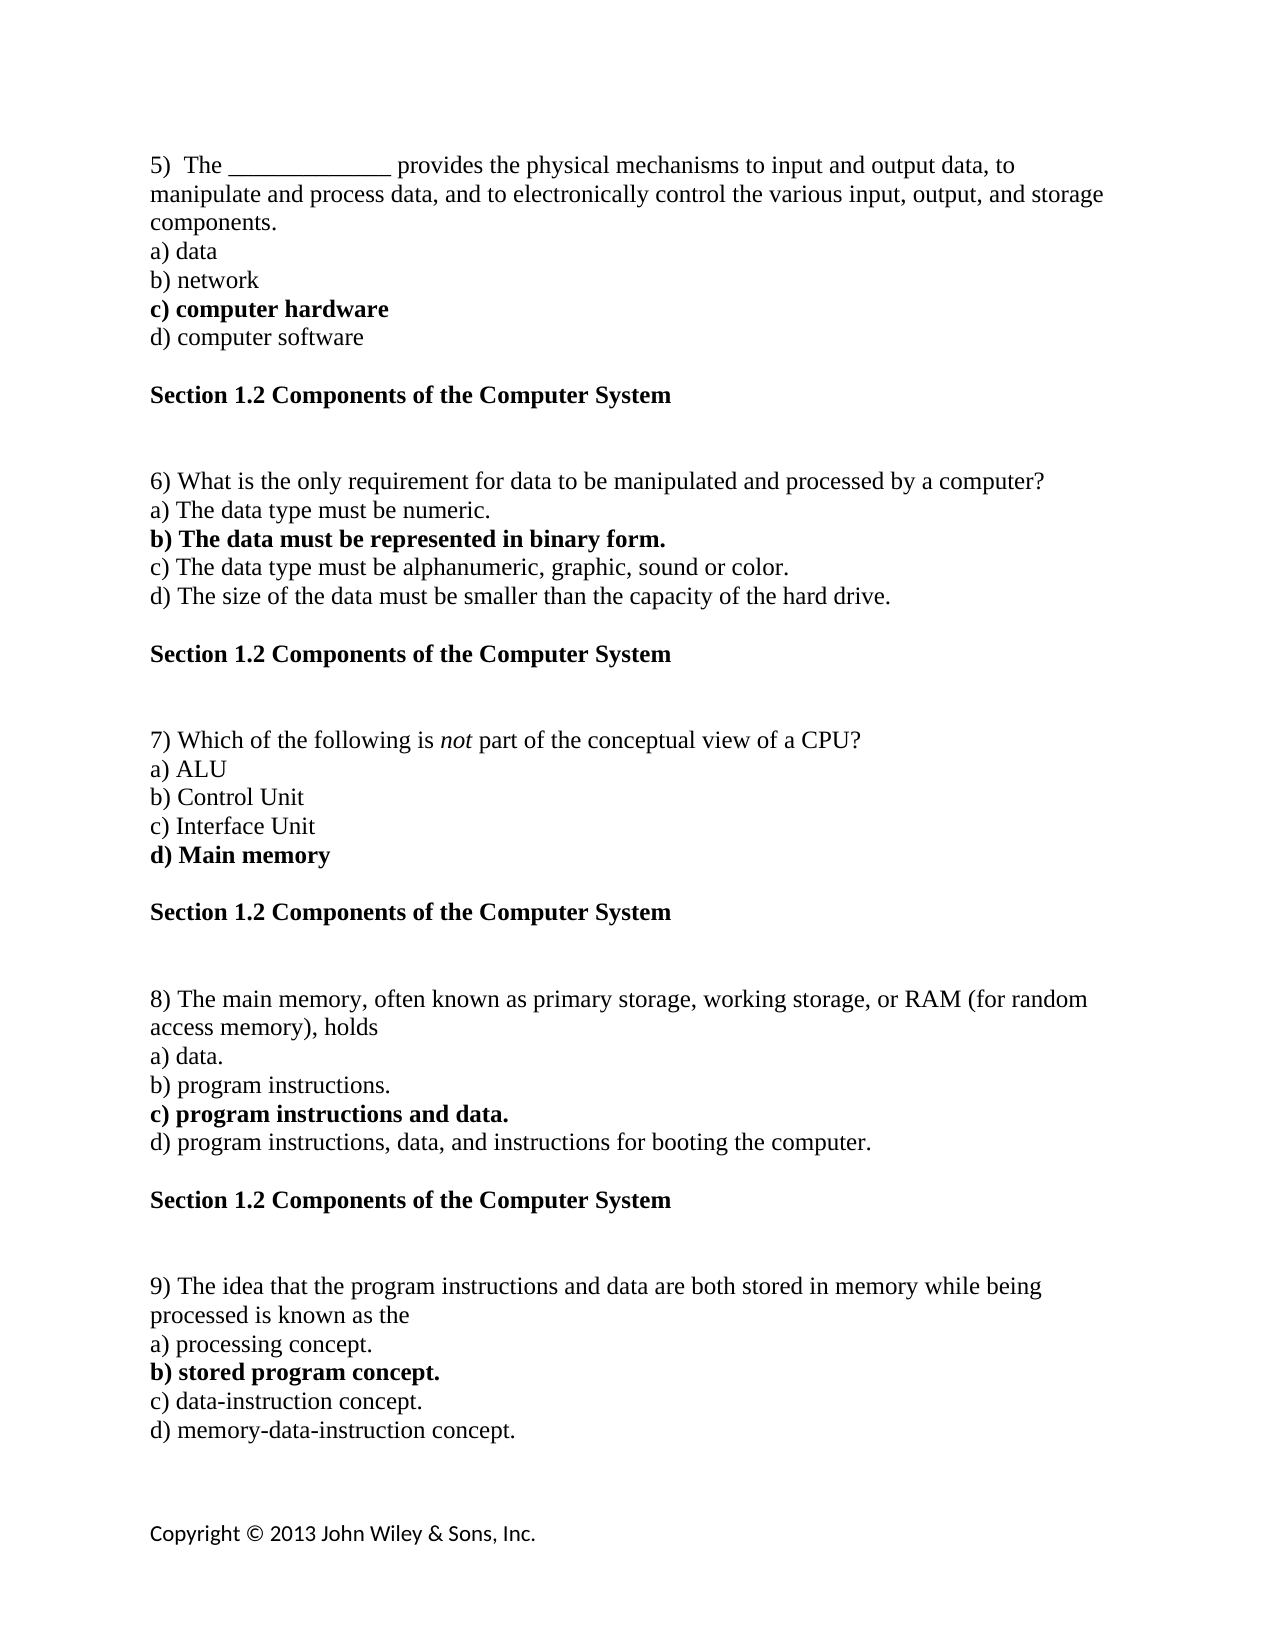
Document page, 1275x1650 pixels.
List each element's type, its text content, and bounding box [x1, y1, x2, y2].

text b) network [150, 265, 1125, 294]
text a) ALU [150, 754, 1125, 782]
text 6) What is the only requirement for data to be manipulated and processed by a computer? [150, 466, 1125, 495]
text d) memory-data-instruction concept. [150, 1415, 1125, 1444]
text b) The data must be represented in binary form. [150, 524, 1125, 552]
text b) Control Unit [150, 782, 1125, 811]
text 7) Which of the following is not part of the conceptual view of a CPU? [150, 725, 1125, 754]
text d) The size of the data must be smaller than the capacity of the hard drive. [150, 581, 1125, 610]
text 9) The idea that the program instructions and data are both stored in memory while being processed is known as the [150, 1271, 1125, 1329]
text d) computer software [150, 322, 1125, 351]
text 5) The _____________ provides the physical mechanisms to input and output data, to manipulate and process data, and to electronically control the various input, output, and storage components. [150, 150, 1125, 236]
text d) Main memory [150, 840, 1125, 869]
text a) data. [150, 1041, 1125, 1070]
text b) stored program concept. [150, 1357, 1125, 1386]
text 8) The main memory, often known as primary storage, working storage, or RAM (for random access memory), holds [150, 984, 1125, 1041]
text b) program instructions. [150, 1070, 1125, 1099]
text Section 1.2 Components of the Computer System [150, 897, 1125, 926]
text Section 1.2 Components of the Computer System [150, 639, 1125, 667]
text a) data [150, 236, 1125, 265]
text c) computer hardware [150, 294, 1125, 322]
text a) The data type must be numeric. [150, 495, 1125, 524]
text c) data-instruction concept. [150, 1386, 1125, 1415]
text c) program instructions and data. [150, 1099, 1125, 1127]
text d) program instructions, data, and instructions for booting the computer. [150, 1127, 1125, 1156]
text c) The data type must be alphanumeric, graphic, sound or color. [150, 552, 1125, 581]
text Section 1.2 Components of the Computer System [150, 1185, 1125, 1214]
text Section 1.2 Components of the Computer System [150, 380, 1125, 409]
text c) Interface Unit [150, 811, 1125, 840]
text a) processing concept. [150, 1329, 1125, 1357]
